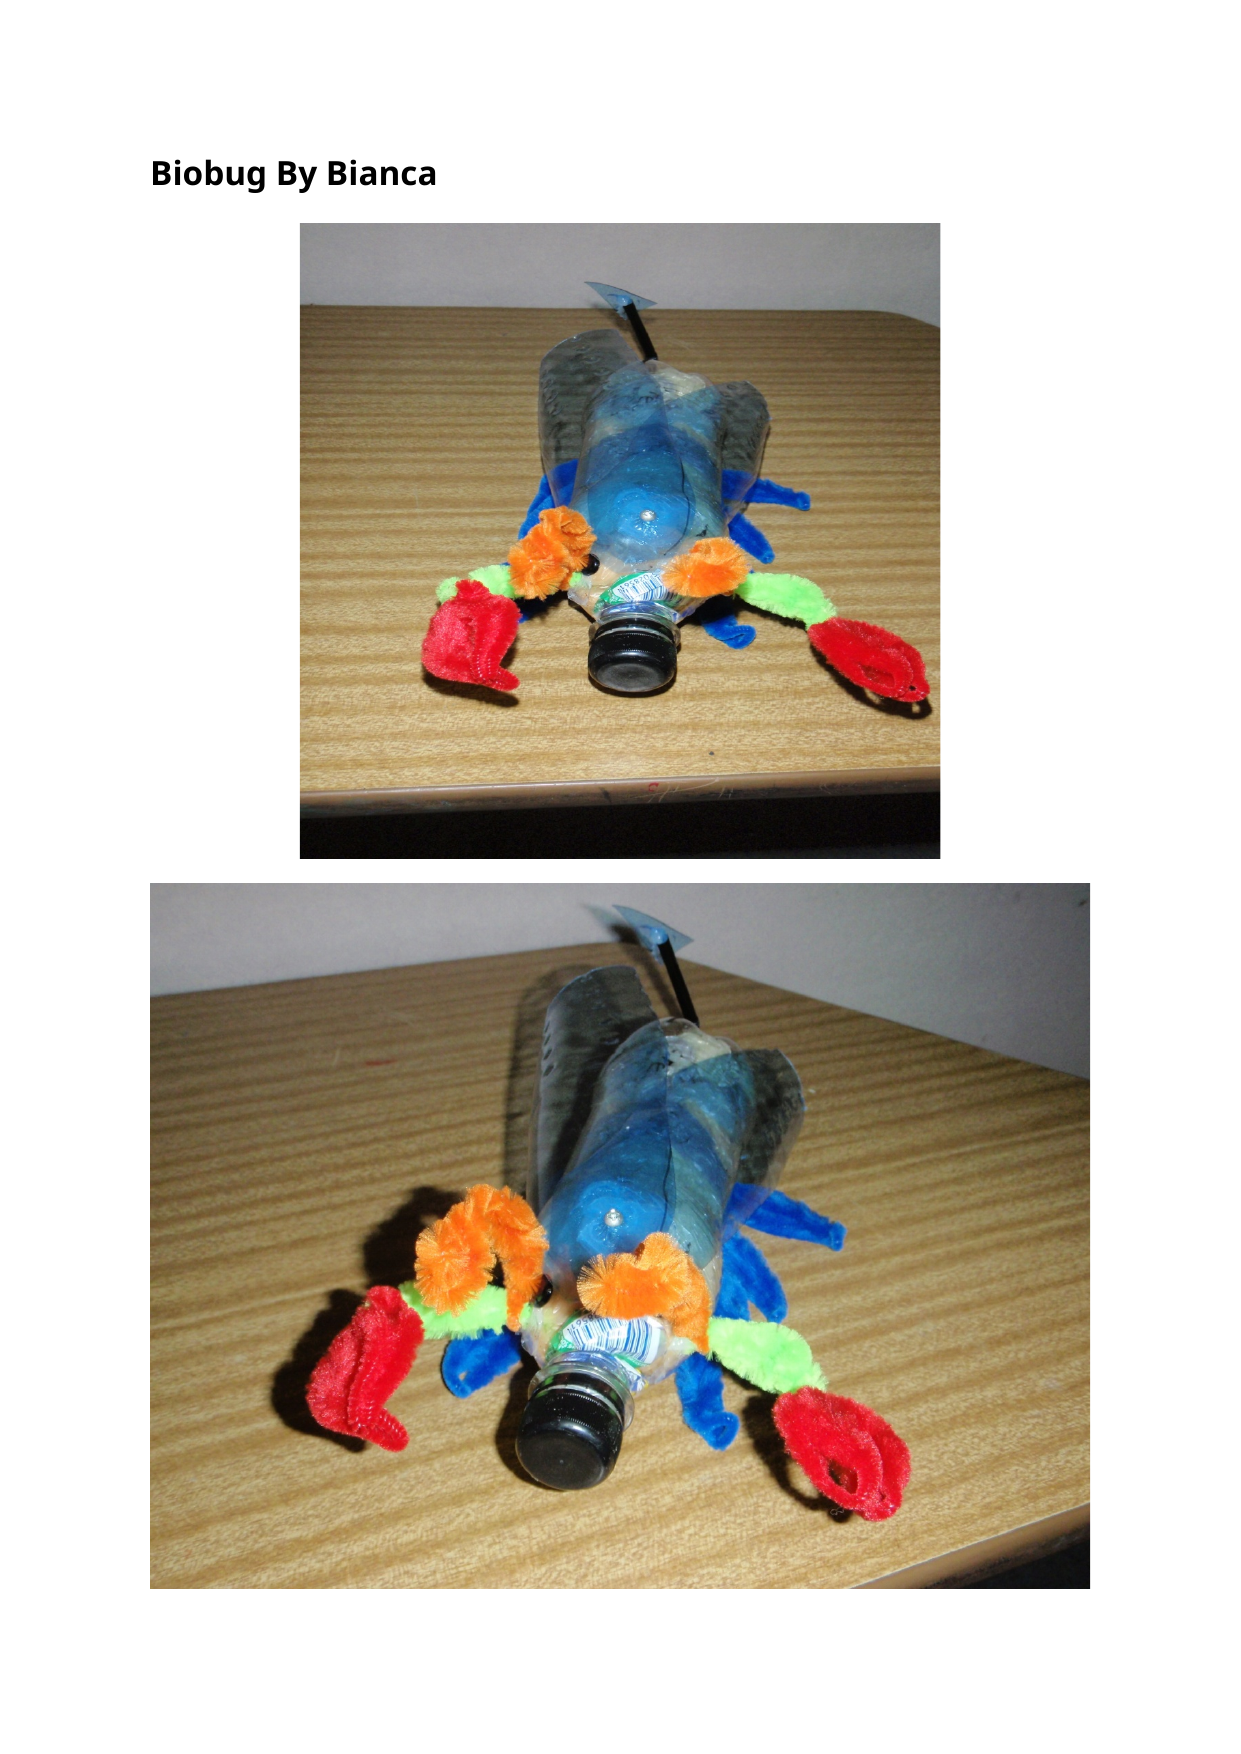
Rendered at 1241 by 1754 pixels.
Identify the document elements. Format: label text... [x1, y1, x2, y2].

picture [150, 883, 1091, 1589]
text Biobug By Bianca [150, 150, 1090, 195]
picture [299, 223, 941, 859]
